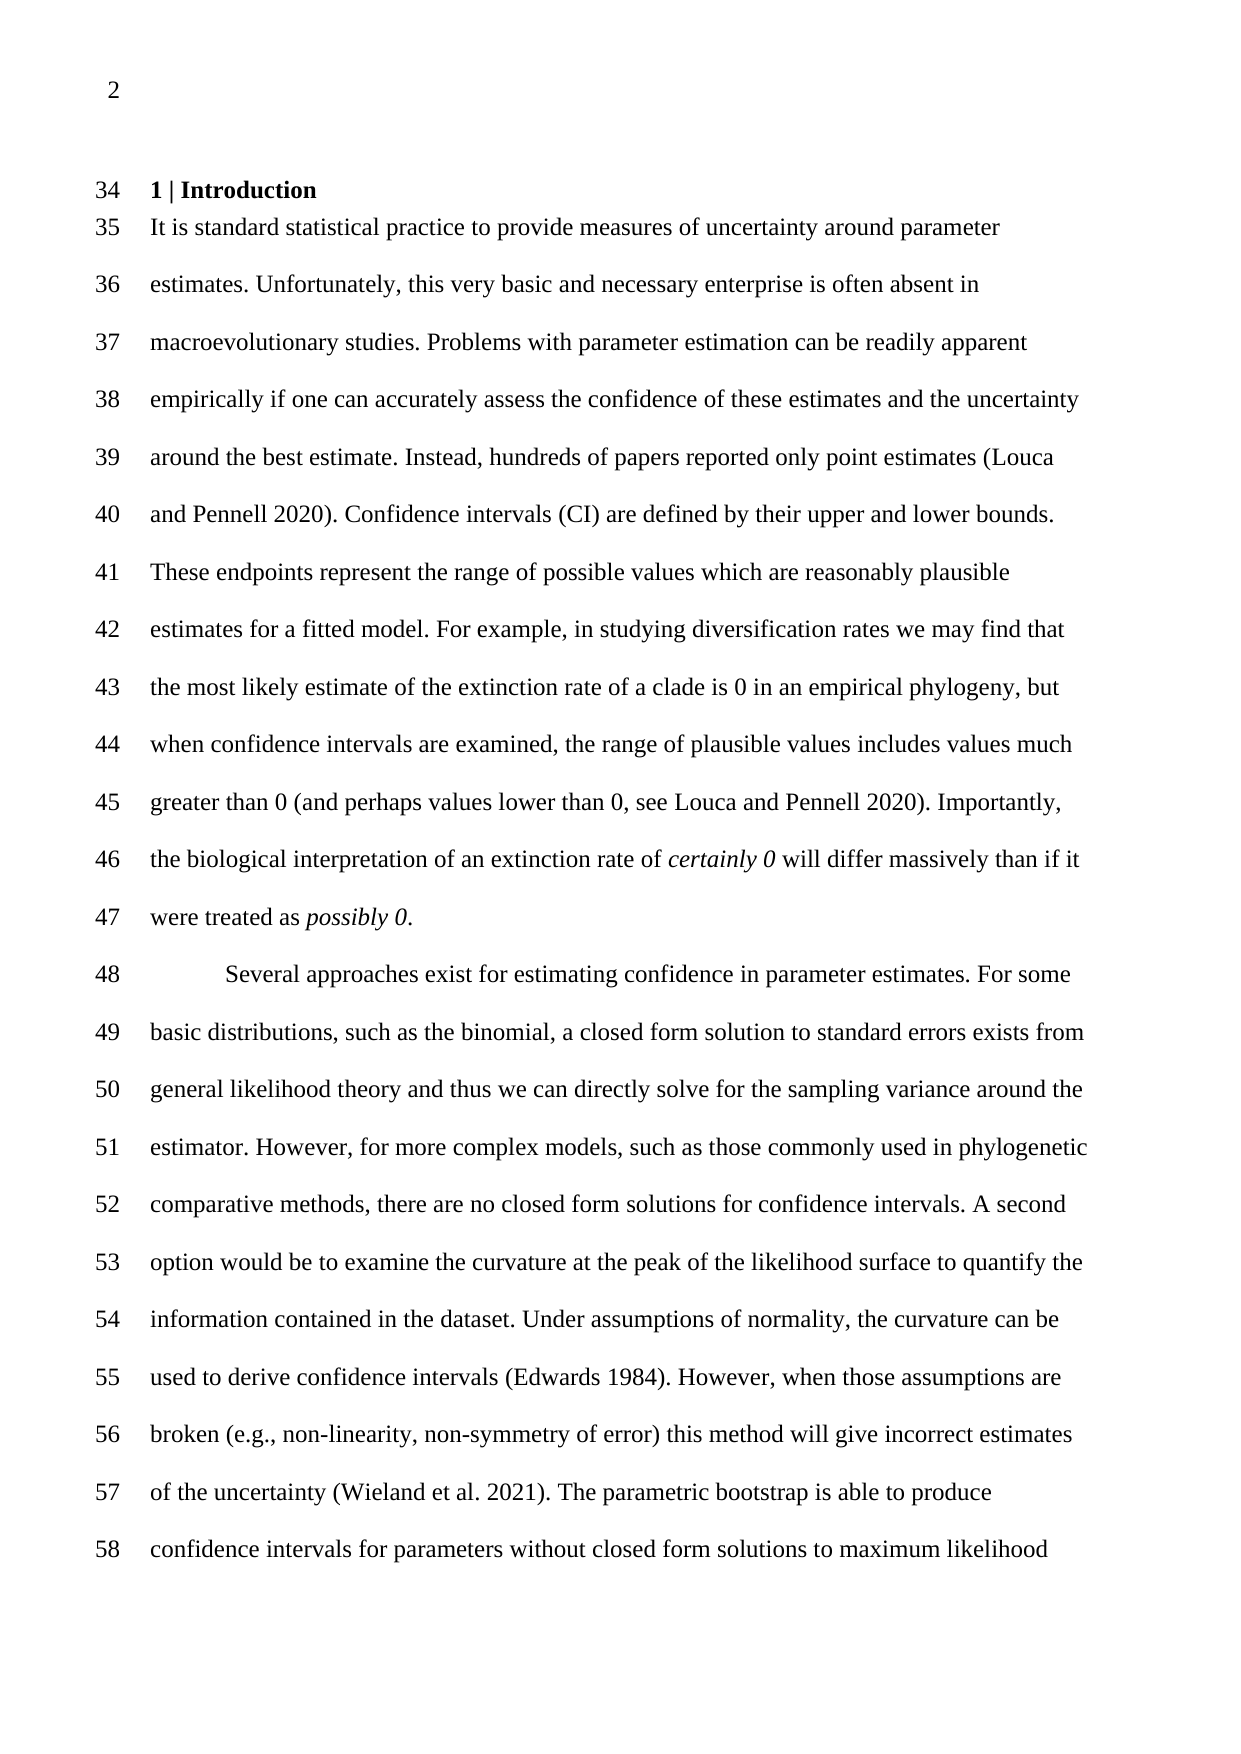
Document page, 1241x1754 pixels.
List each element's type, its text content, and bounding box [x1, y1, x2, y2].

text It is standard statistical practice to provide measures of uncertainty around parameter estimates. Unfortunately, this very basic and necessary enterprise is often absent in macroevolutionary studies. Problems with parameter estimation can be readily apparent empirically if one can accurately assess the confidence of these estimates and the uncertainty around the best estimate. Instead, hundreds of papers reported only point estimates (Louca and Pennell 2020). Confidence intervals (CI) are defined by their upper and lower bounds. These endpoints represent the range of possible values which are reasonably plausible estimates for a fitted model. For example, in studying diversification rates we may find that the most likely estimate of the extinction rate of a clade is 0 in an empirical phylogeny, but when confidence intervals are examined, the range of plausible values includes values much greater than 0 (and perhaps values lower than 0, see Louca and Pennell 2020). Importantly, the biological interpretation of an extinction rate of certainly 0 will differ massively than if it were treated as possibly 0. [150, 212, 1090, 931]
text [150, 959, 1090, 1563]
subtitle 1 | Introduction [150, 175, 1090, 204]
